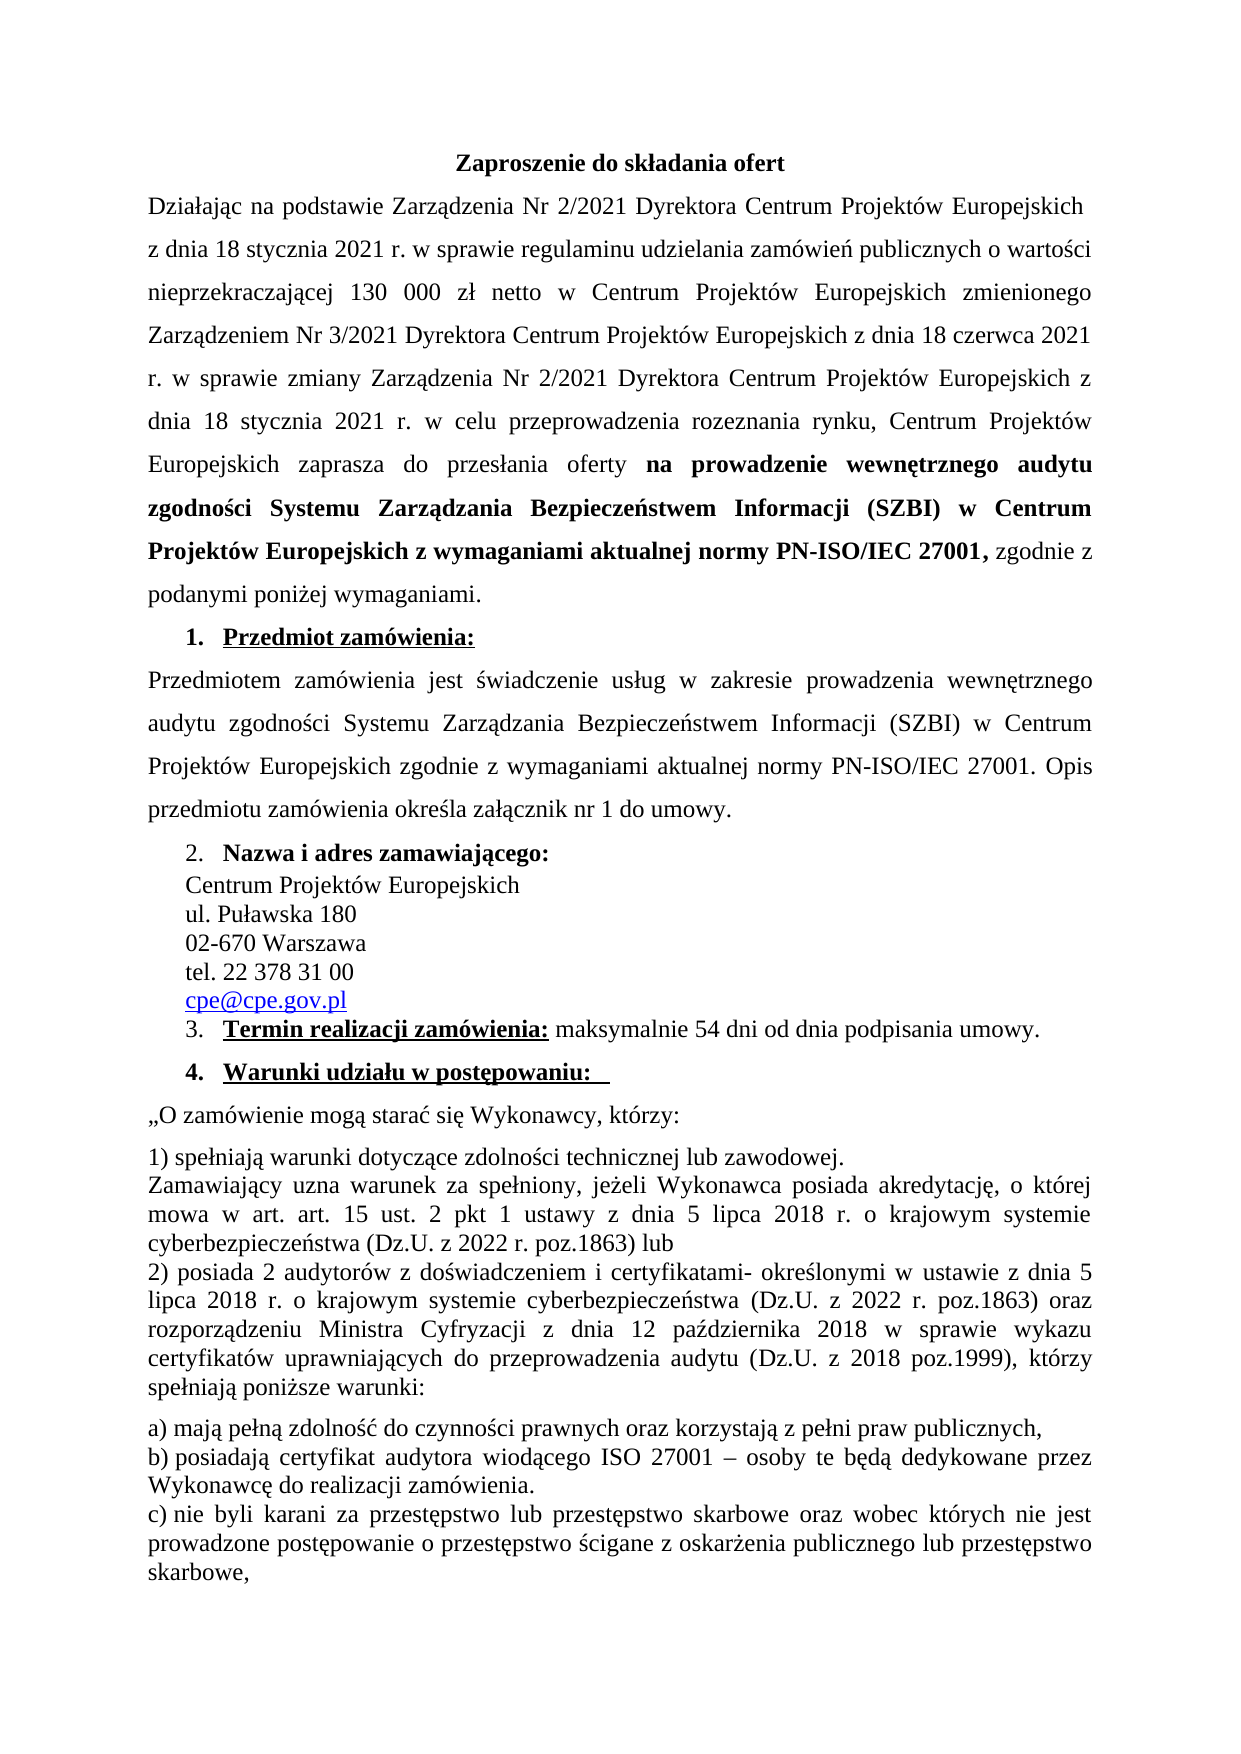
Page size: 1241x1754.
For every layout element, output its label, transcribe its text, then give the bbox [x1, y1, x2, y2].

list a) mają pełną zdolność do czynności prawnych oraz korzystają z pełni praw publicznych, [148, 1413, 1093, 1442]
list Zamawiający uzna warunek za spełniony, jeżeli Wykonawca posiada akredytację, o której mowa w art. art. 15 ust. 2 pkt 1 ustawy z dnia 5 lipca 2018 r. o krajowym systemie cyberbezpieczeństwa (Dz.U. z 2022 r. poz.1863) lub [148, 1171, 1093, 1257]
text Działając na podstawie Zarządzenia Nr 2/2021 Dyrektora Centrum Projektów Europejskich z dnia 18 stycznia 2021 r. w sprawie regulaminu udzielania zamówień publicznych o wartości nieprzekraczającej 130 000 zł netto w Centrum Projektów Europejskich zmienionego Zarządzeniem Nr 3/2021 Dyrektora Centrum Projektów Europejskich z dnia 18 czerwca 2021 r. w sprawie zmiany Zarządzenia Nr 2/2021 Dyrektora Centrum Projektów Europejskich z dnia 18 stycznia 2021 r. w celu przeprowadzenia rozeznania rynku, Centrum Projektów Europejskich zaprasza do przesłania oferty na prowadzenie wewnętrznego audytu zgodności Systemu Zarządzania Bezpieczeństwem Informacji (SZBI) w Centrum Projektów Europejskich z wymaganiami aktualnej normy PN-ISO/IEC 27001, zgodnie z podanymi poniżej wymaganiami. [148, 191, 1093, 608]
list b) posiadają certyfikat audytora wiodącego ISO 27001 – osoby te będą dedykowane przez Wykonawcę do realizacji zamówienia. [148, 1442, 1093, 1499]
list c) nie byli karani za przestępstwo lub przestępstwo skarbowe oraz wobec których nie jest prowadzone postępowanie o przestępstwo ścigane z oskarżenia publicznego lub przestępstwo skarbowe, [148, 1499, 1093, 1586]
text cpe@cpe.gov.pl [185, 986, 1093, 1014]
list Warunki udziału w postępowaniu: [185, 1057, 1093, 1086]
list 1) spełniają warunki dotyczące zdolności technicznej lub zawodowej. [148, 1142, 1093, 1171]
text tel. 22 378 31 00 [185, 957, 1093, 986]
text Centrum Projektów Europejskich [185, 871, 1093, 899]
text 2) posiada 2 audytorów z doświadczeniem i certyfikatami- określonymi w ustawie z dnia 5 lipca 2018 r. o krajowym systemie cyberbezpieczeństwa (Dz.U. z 2022 r. poz.1863) oraz rozporządzeniu Ministra Cyfryzacji z dnia 12 października 2018 w sprawie wykazu certyfikatów uprawniających do przeprowadzenia audytu (Dz.U. z 2018 poz.1999), którzy spełniają poniższe warunki: [148, 1257, 1093, 1401]
text Zaproszenie do składania ofert [148, 148, 1093, 176]
list Termin realizacji zamówienia: maksymalnie 54 dni od dnia podpisania umowy. [185, 1014, 1093, 1043]
text Przedmiotem zamówienia jest świadczenie usług w zakresie prowadzenia wewnętrznego audytu zgodności Systemu Zarządzania Bezpieczeństwem Informacji (SZBI) w Centrum Projektów Europejskich zgodnie z wymaganiami aktualnej normy PN-ISO/IEC 27001. Opis przedmiotu zamówienia określa załącznik nr 1 do umowy. [148, 665, 1093, 823]
text 02-670 Warszawa [185, 928, 1093, 957]
list Nazwa i adres zamawiającego: [185, 838, 1093, 866]
text ul. Puławska 180 [185, 899, 1093, 928]
text „O zamówienie mogą starać się Wykonawcy, którzy: [148, 1101, 1093, 1129]
list Przedmiot zamówienia: [185, 622, 1093, 651]
